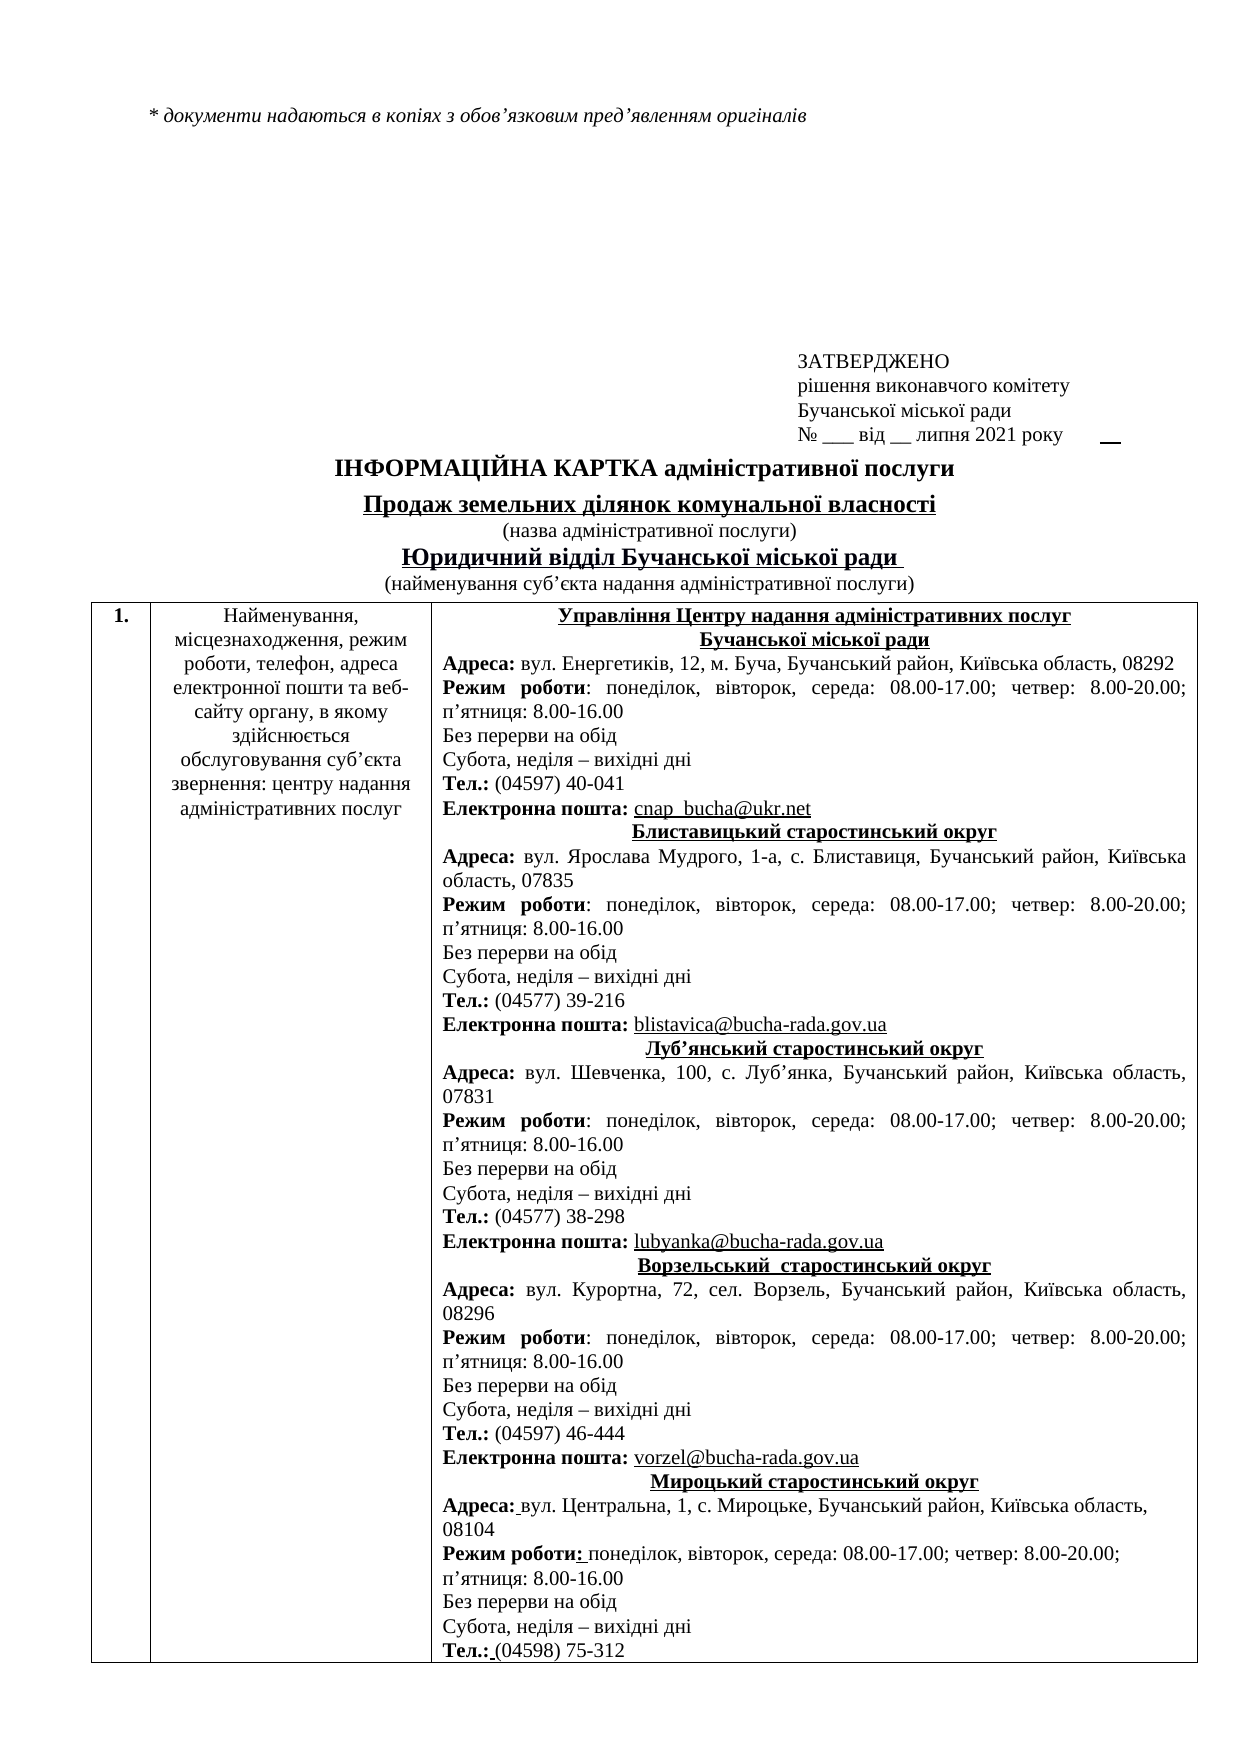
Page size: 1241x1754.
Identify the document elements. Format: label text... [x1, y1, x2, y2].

text (найменування суб’єкта надання адміністративної послуги) [148, 571, 1152, 594]
text ЗАТВЕРДЖЕНО [620, 349, 1181, 373]
text Бучанської міської ради [620, 397, 1181, 422]
text (назва адміністративної послуги) [148, 518, 1152, 542]
text Продаж земельних ділянок комунальної власності [148, 489, 1152, 518]
table_header 1. [92, 603, 150, 1662]
text № ___ від __ липня 2021 рокуо 8р [620, 422, 1181, 446]
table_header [432, 603, 1197, 1662]
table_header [151, 603, 431, 1662]
text ІНФОРМАЦІЙНА КАРТКА адміністративної послуги [325, 453, 964, 482]
text * документи надаються в копіях з обов’язковим пред’явленням оригіналів [148, 103, 1152, 127]
text рішення виконавчого комітету [620, 373, 1181, 397]
text Юридичний відділ Бучанської міської ради [148, 542, 1152, 571]
